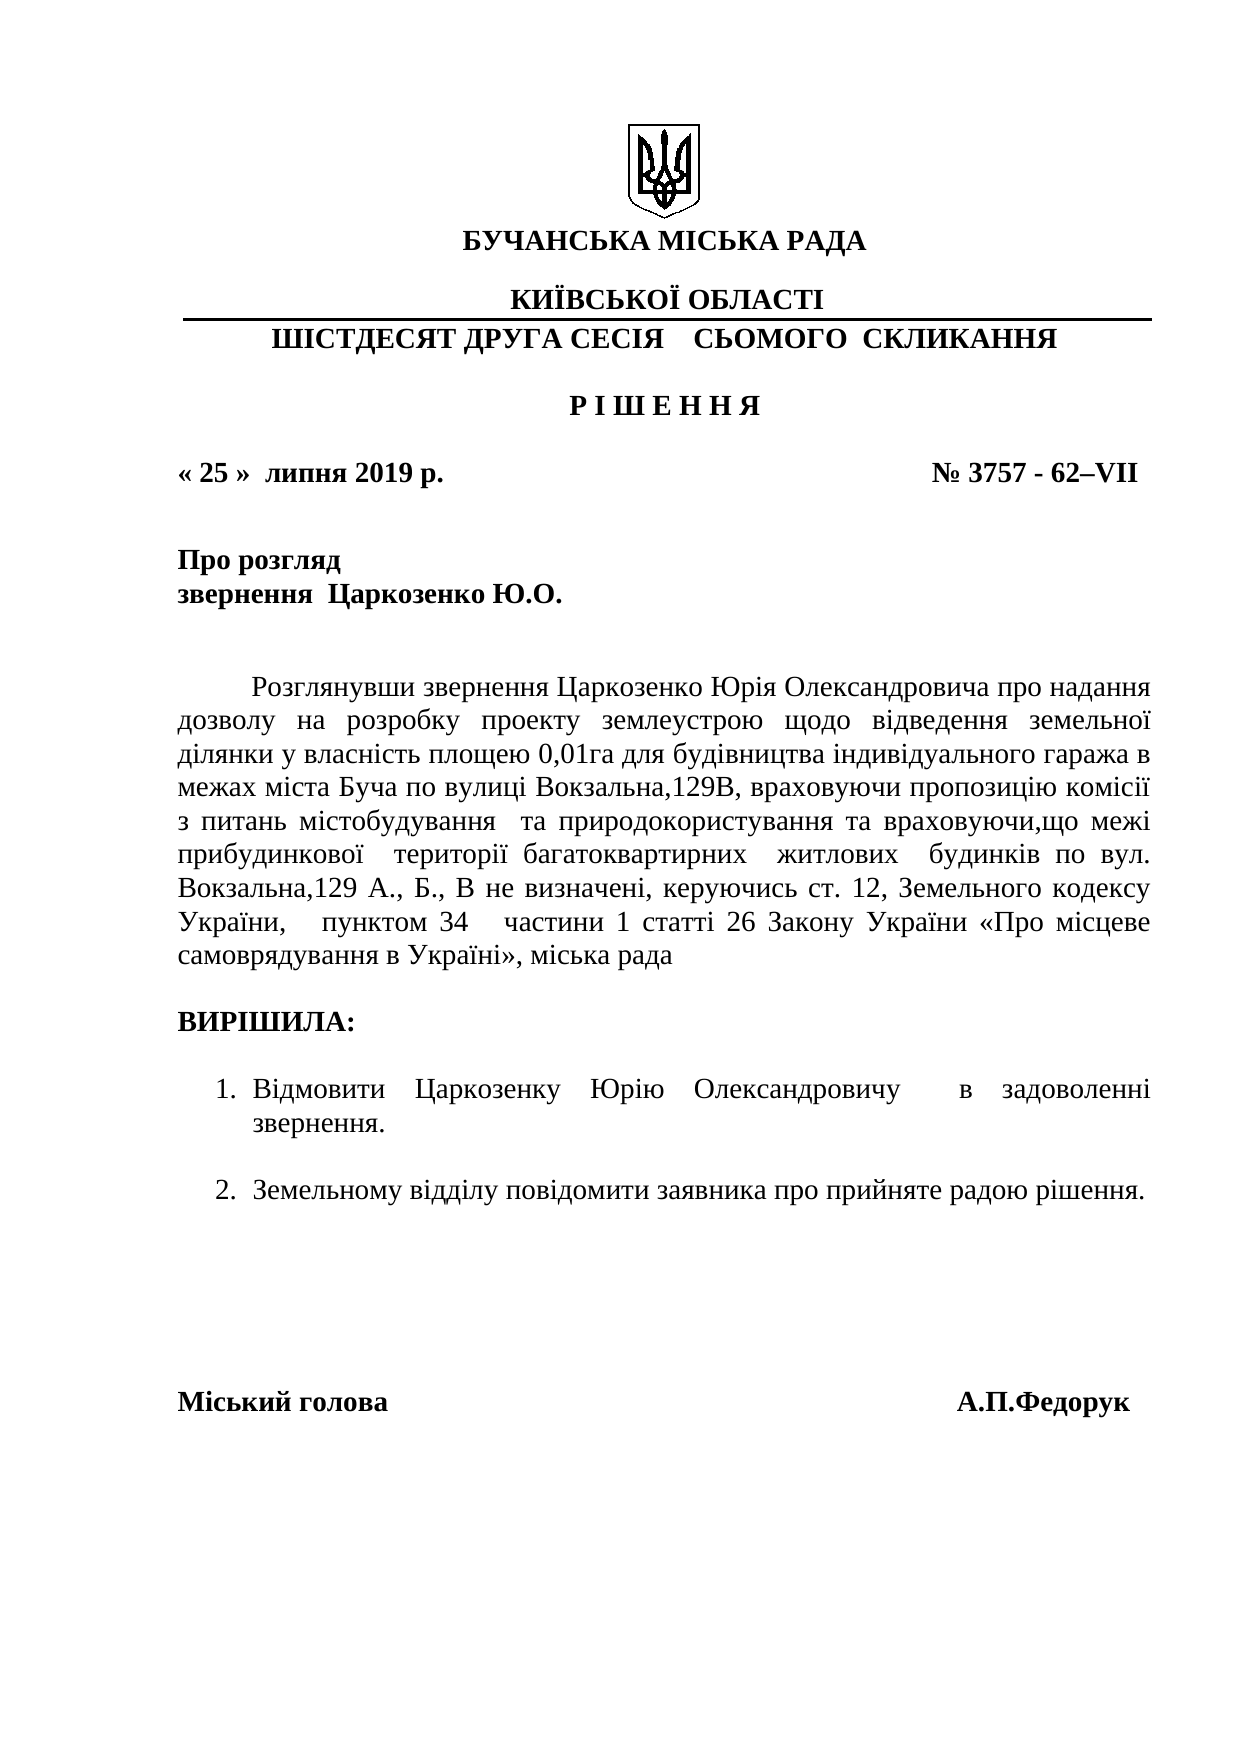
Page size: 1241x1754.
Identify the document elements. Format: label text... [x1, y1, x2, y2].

text БУЧАНСЬКА МІСЬКА РАДА [177, 223, 1152, 256]
text ШІСТДЕСЯТ ДРУГА СЕСІЯ СЬОМОГО СКЛИКАННЯ [177, 321, 1152, 354]
list Відмовити Царкозенку Юрію Олександровичу в задоволенні звернення. [215, 1071, 1152, 1138]
text Міський голова А.П.Федорук [177, 1384, 1152, 1417]
list Земельному відділу повідомити заявника про прийняте радою рішення. [215, 1172, 1152, 1206]
text ВИРІШИЛА: [177, 1004, 1152, 1038]
text звернення Царкозенко Ю.О. [177, 576, 1152, 609]
text Розглянувши звернення Царкозенко Юрія Олександровича про надання дозволу на розробку проекту землеустрою щодо відведення земельної ділянки у власність площею 0,01га для будівництва індивідуального гаража в межах міста Буча по вулиці Вокзальна,129В, враховуючи пропозицію комісії з питань містобудування та природокористування та враховуючи,що межі прибудинкової території багатоквартирних житлових будинків по вул. Вокзальна,129 А., Б., В не визначені, керуючись ст. 12, Земельного кодексу України, пунктом 34 частини 1 статті 26 Закону України «Про місцеве самоврядування в Україні», міська рада [177, 669, 1152, 971]
text « 25 » липня 2019 р. № 3757 - 62–VІІ [177, 455, 1152, 489]
text Про розгляд [177, 542, 1152, 576]
text КИЇВСЬКОЇ ОБЛАСТІ [183, 282, 1152, 318]
text Р І Ш Е Н Н Я [177, 388, 1152, 422]
